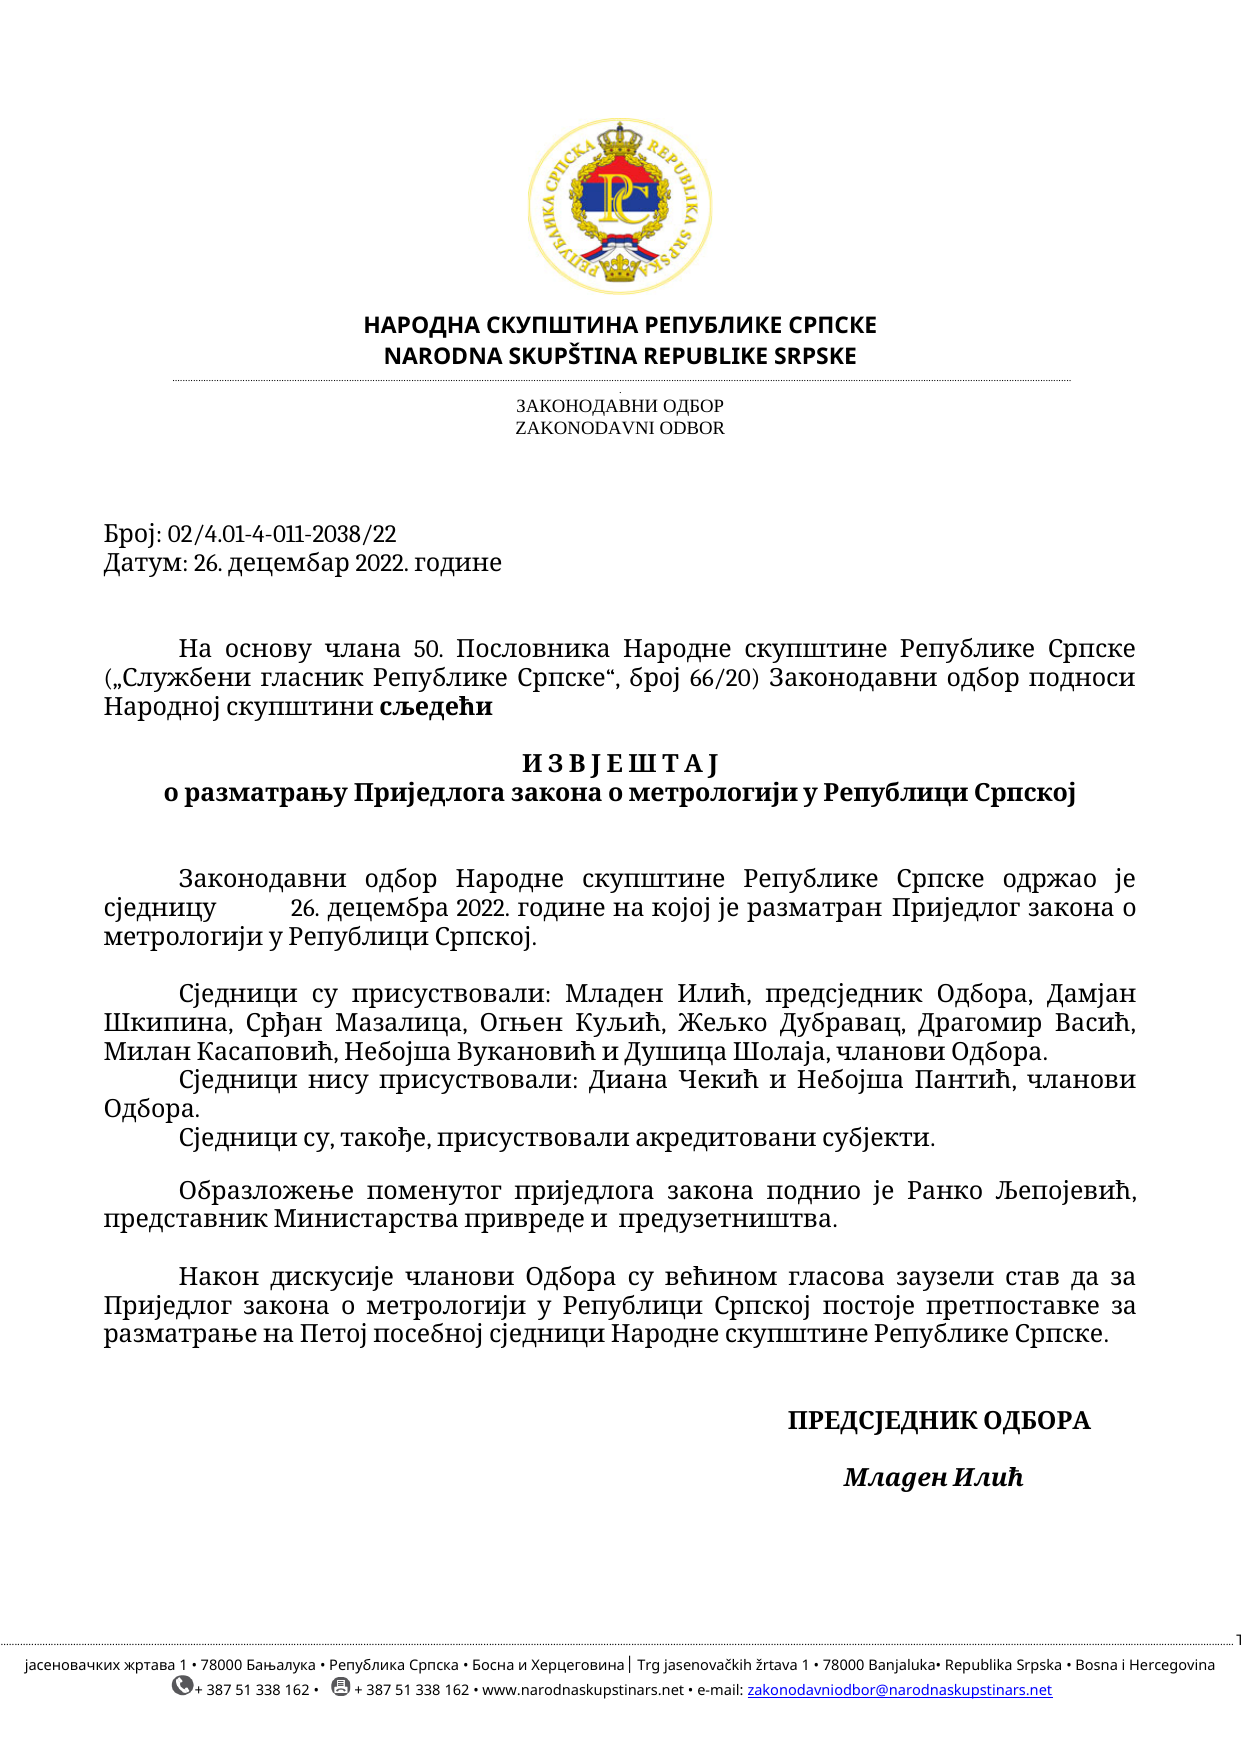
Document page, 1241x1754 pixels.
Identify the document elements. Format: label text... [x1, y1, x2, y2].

text Број: 02/4.01-4-011-2038/22 [103, 520, 1137, 549]
text Након дискусије чланови Одбора су већином гласова заузели став да за Приједлог закона о метрологији у Републици Српској постоје претпоставке за разматрање на Петој посебној сједници Народне скупштине Републике Српске. [103, 1263, 1137, 1349]
text ПРЕДСЈЕДНИК ОДБОРА [103, 1407, 1137, 1435]
text о разматрању Приједлога закона о метрологији у Републици Српској [103, 779, 1137, 807]
text Младен Илић [103, 1464, 1137, 1493]
text И З В Ј Е Ш Т А Ј [103, 750, 1137, 779]
text Сједници су присуствовали: Младен Илић, предсједник Одбора, Дамјан Шкипина, Срђан Мазалица, Огњен Куљић, Жељко Дубравац, Драгомир Васић, Милан Касаповић, Небојша Вукановић и Душица Шолаја, чланови Одбора. [103, 980, 1137, 1066]
text Законодавни одбор Народне скупштине Републике Српске одржао је сједницу 26. децембра 2022. године на којој је разматран Приједлог закона о метрологији у Републици Српској. [103, 865, 1137, 951]
text На основу члана 50. Пословника Народне скупштине Републике Српске („Службени гласник Републике Српске“, број 66/20) Законодавни одбор подноси Народној скупштини сљедећи [103, 635, 1137, 721]
text Сједници су, такође, присуствовали акредитовани субјекти. [103, 1124, 1137, 1152]
text Датум: 26. децембар 2022. године [103, 549, 1137, 577]
text Сједници нису присуствовали: Диана Чекић и Небојша Пантић, чланови Одбора. [103, 1066, 1137, 1124]
text Образложење поменутог приједлога закона поднио је Ранко Љепојевић, представник Министарства привреде и предузетништва. [103, 1177, 1137, 1234]
